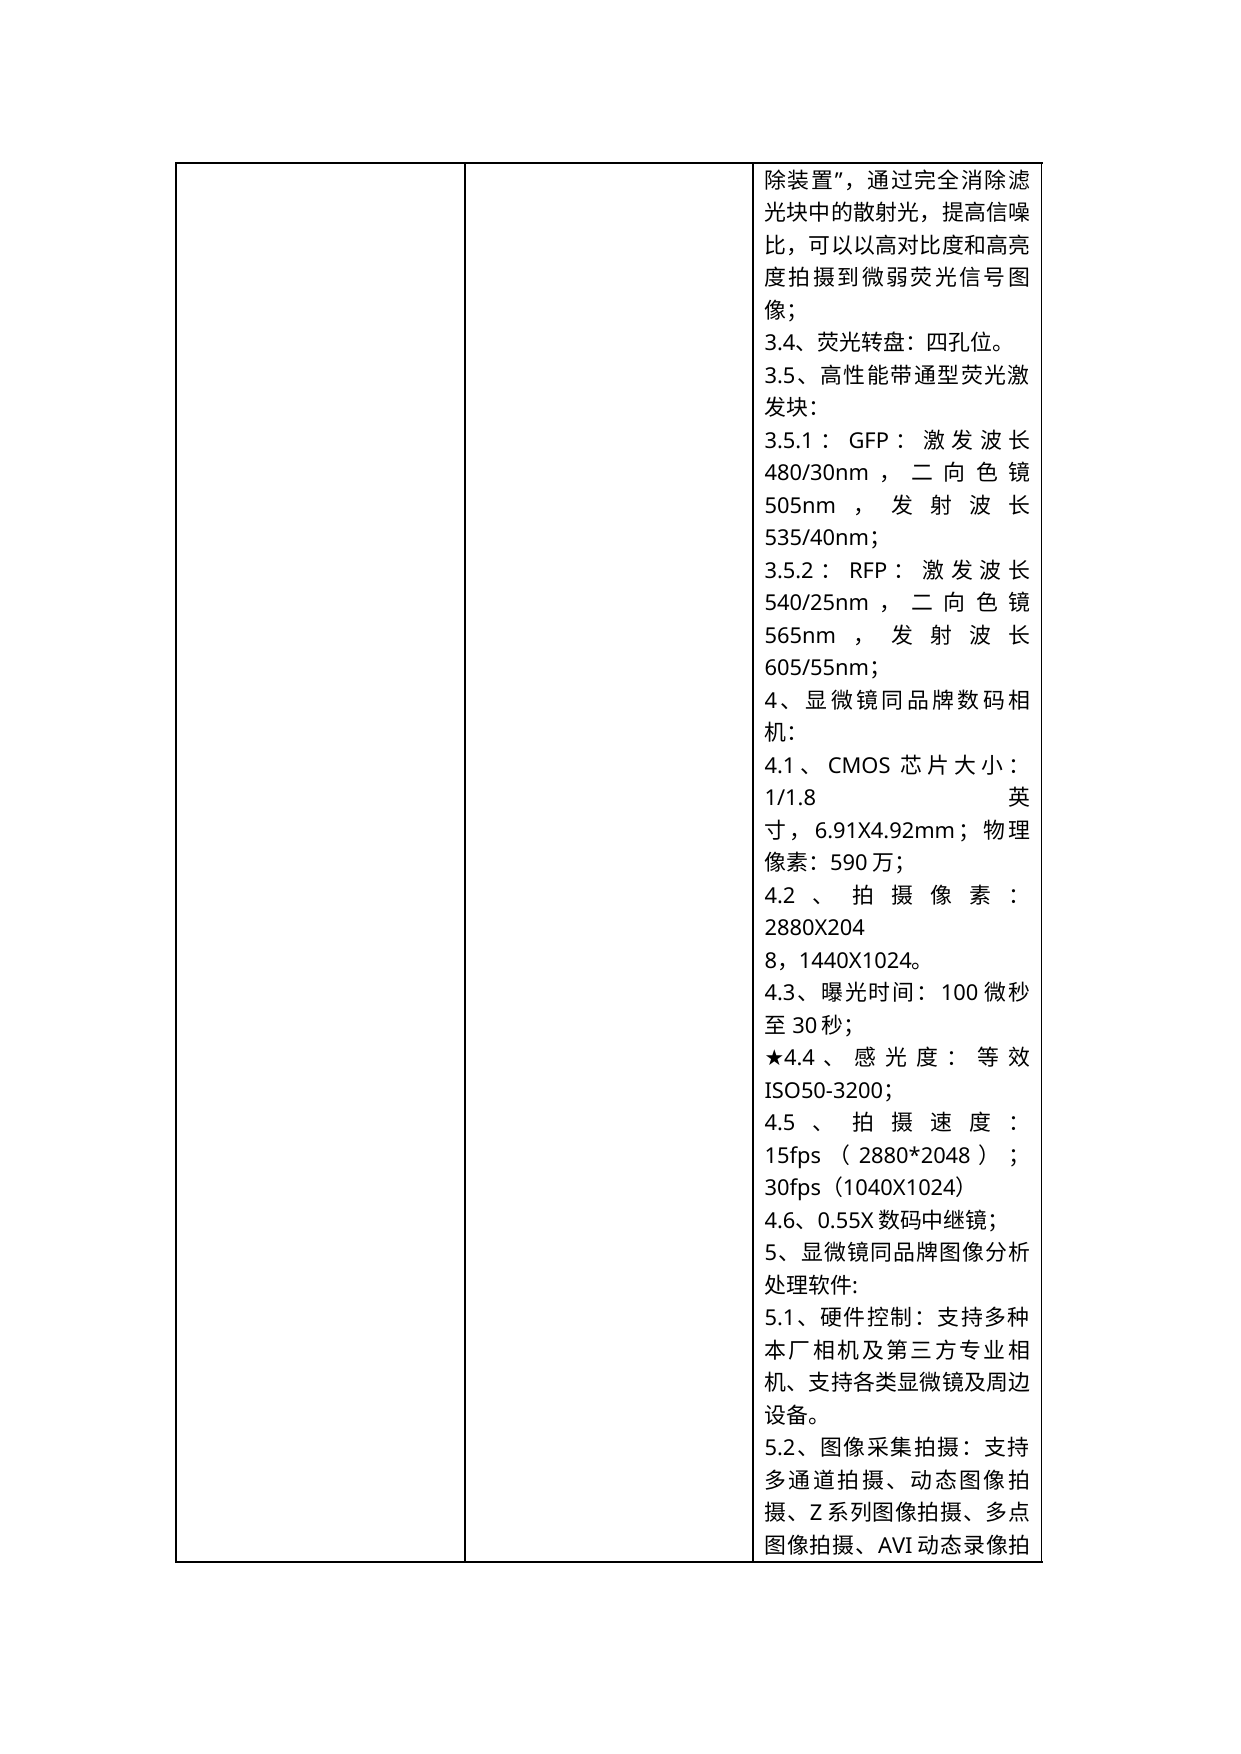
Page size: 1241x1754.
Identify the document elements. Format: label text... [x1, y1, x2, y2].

table_cell 3 [177, 164, 464, 1561]
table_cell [754, 164, 1041, 1561]
table_cell [466, 164, 752, 1561]
